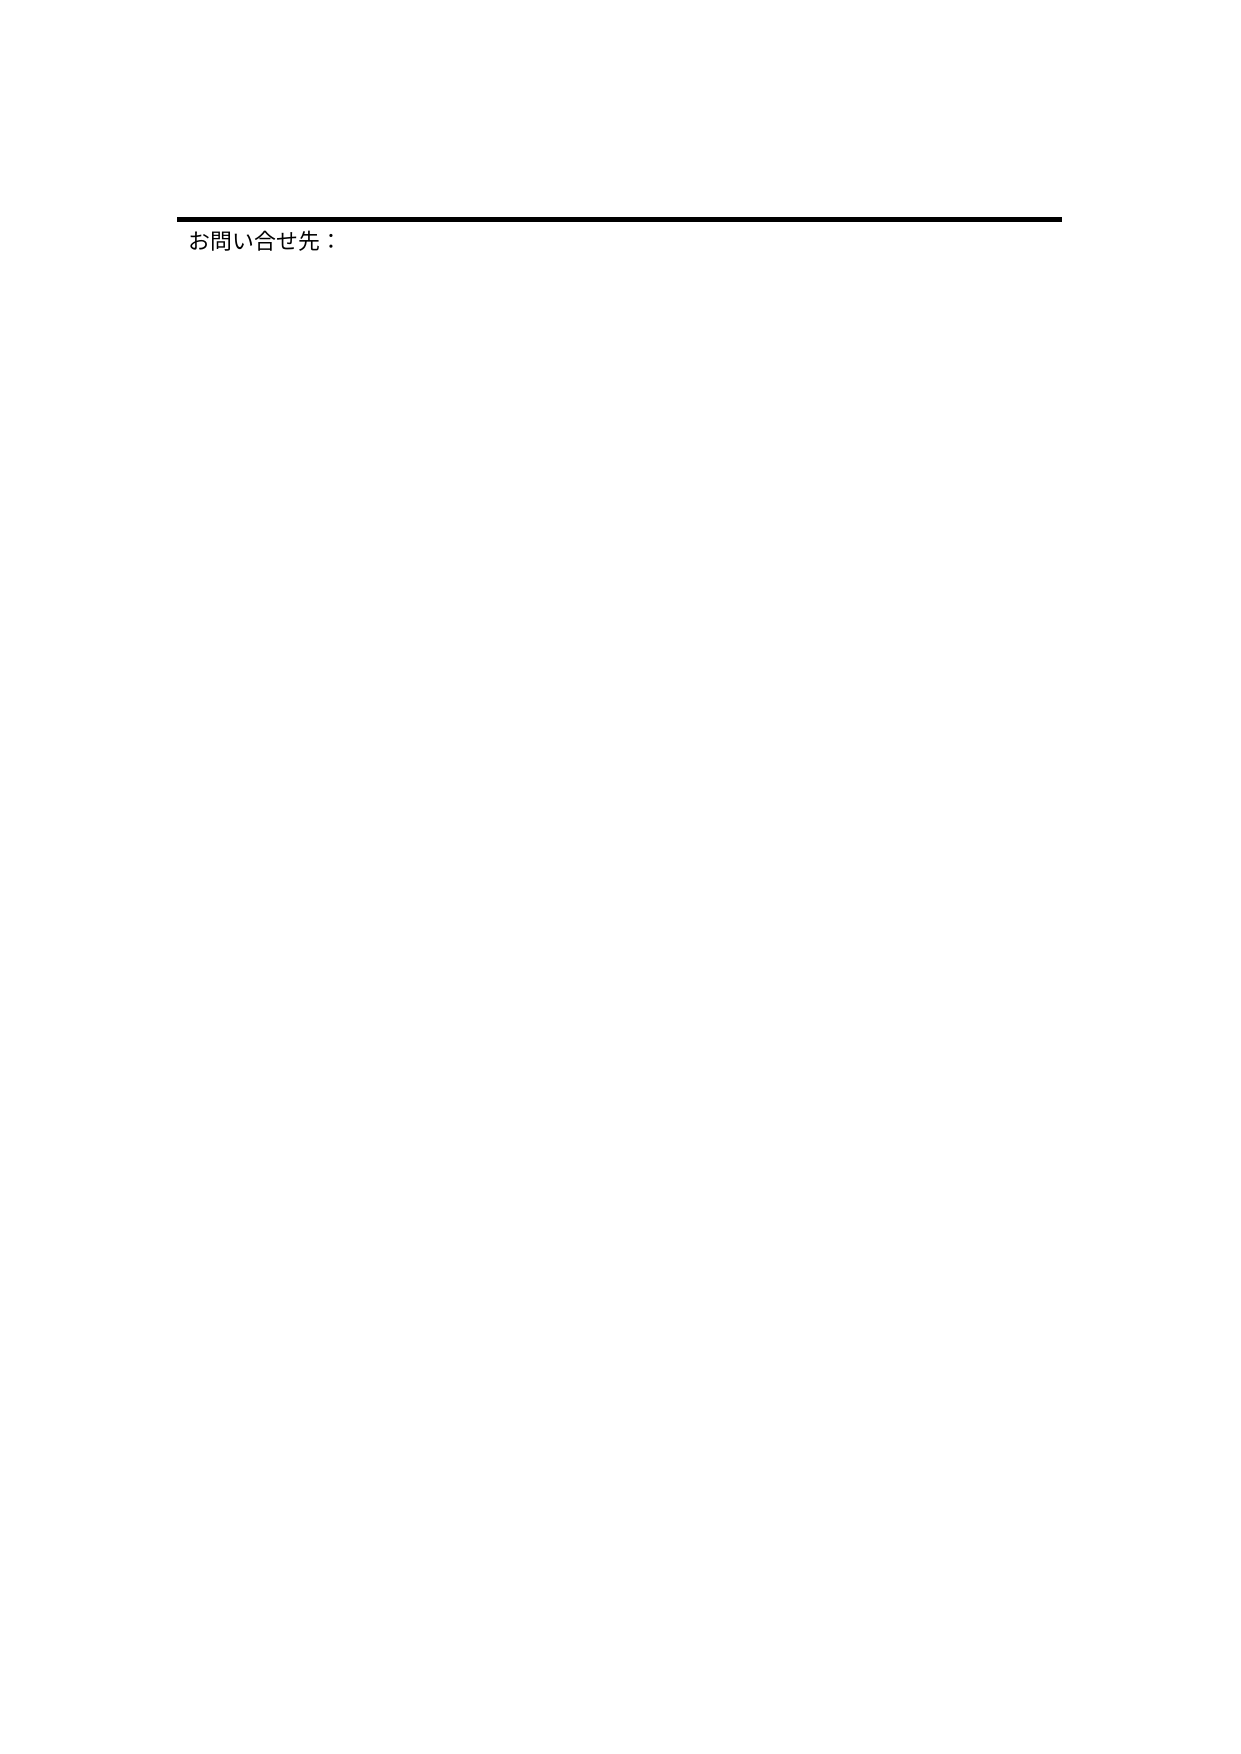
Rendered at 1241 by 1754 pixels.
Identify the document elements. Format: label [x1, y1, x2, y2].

table_header [177, 222, 1062, 263]
